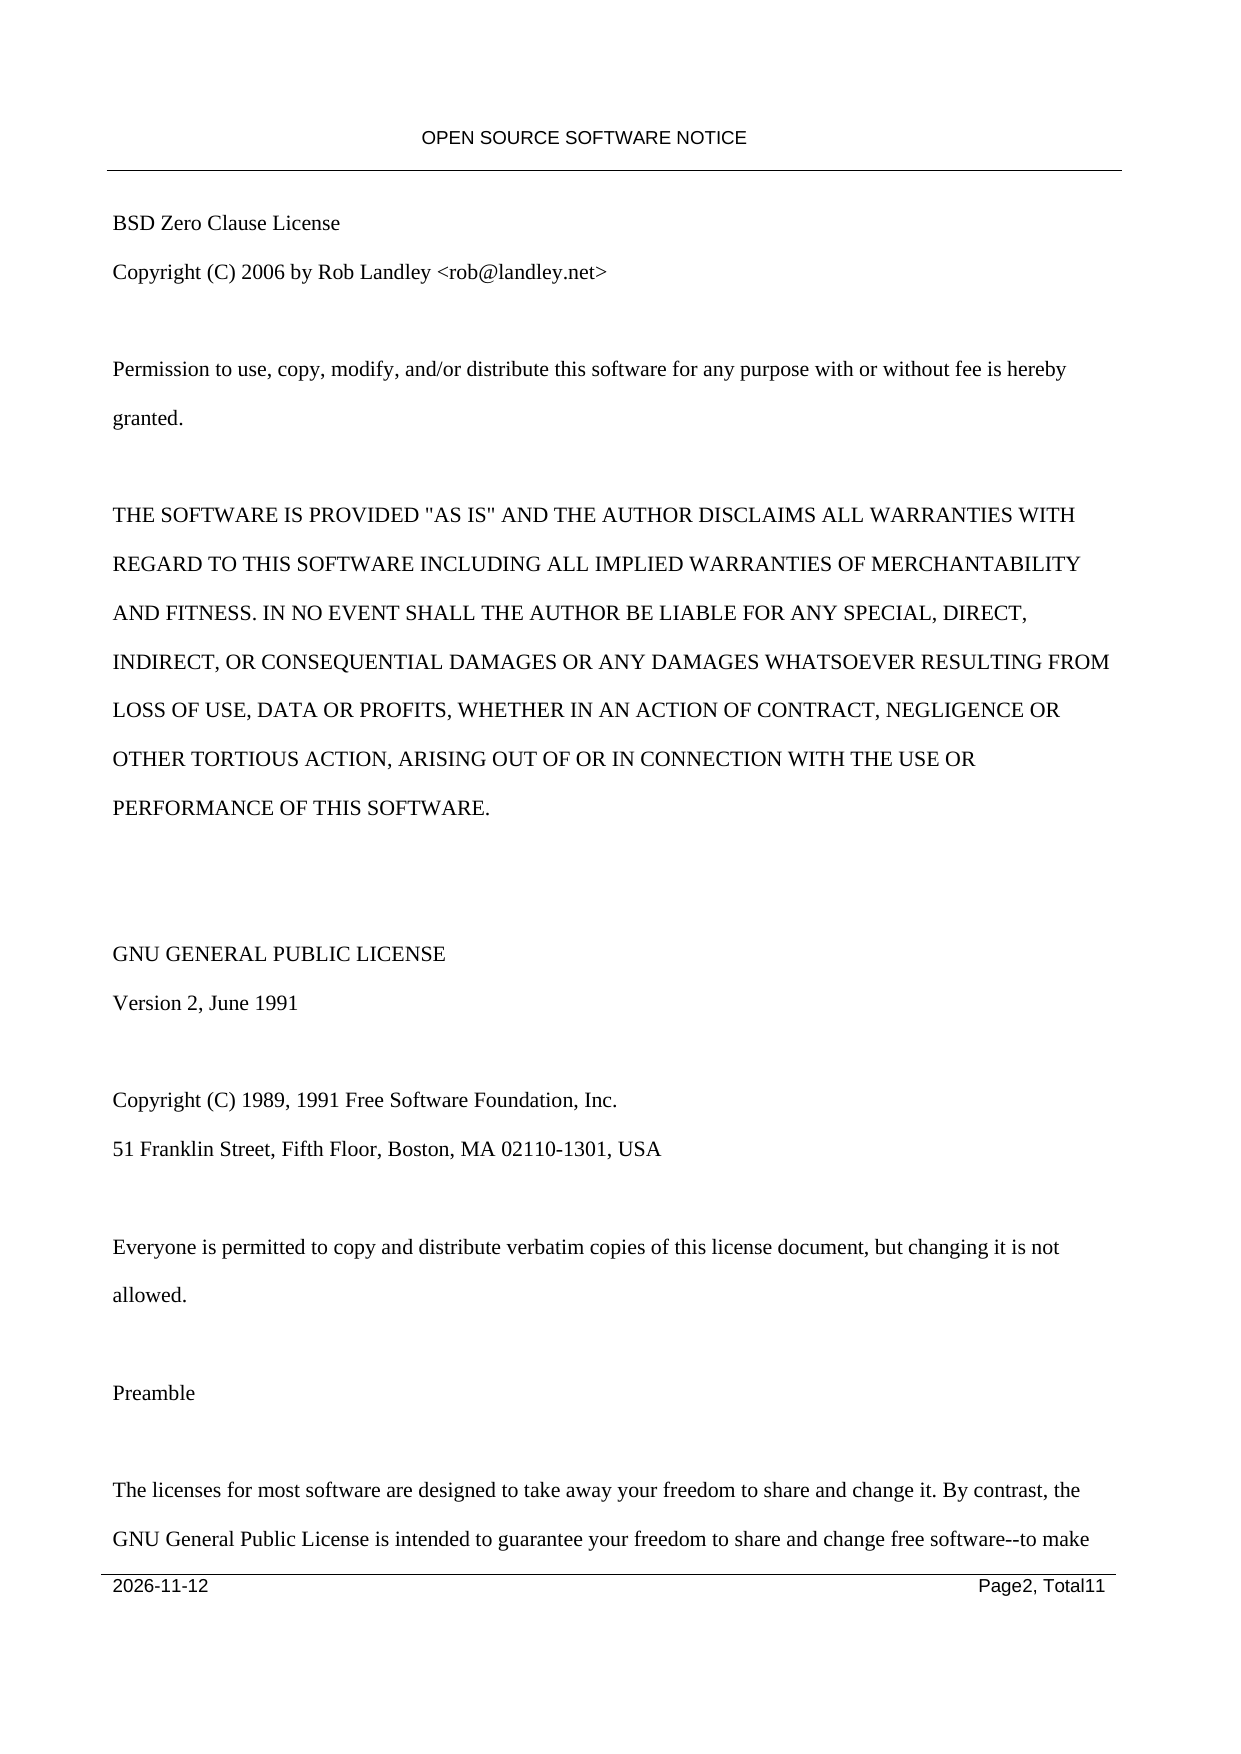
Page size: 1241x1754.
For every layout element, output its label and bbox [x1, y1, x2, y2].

text [112, 206, 1128, 1555]
